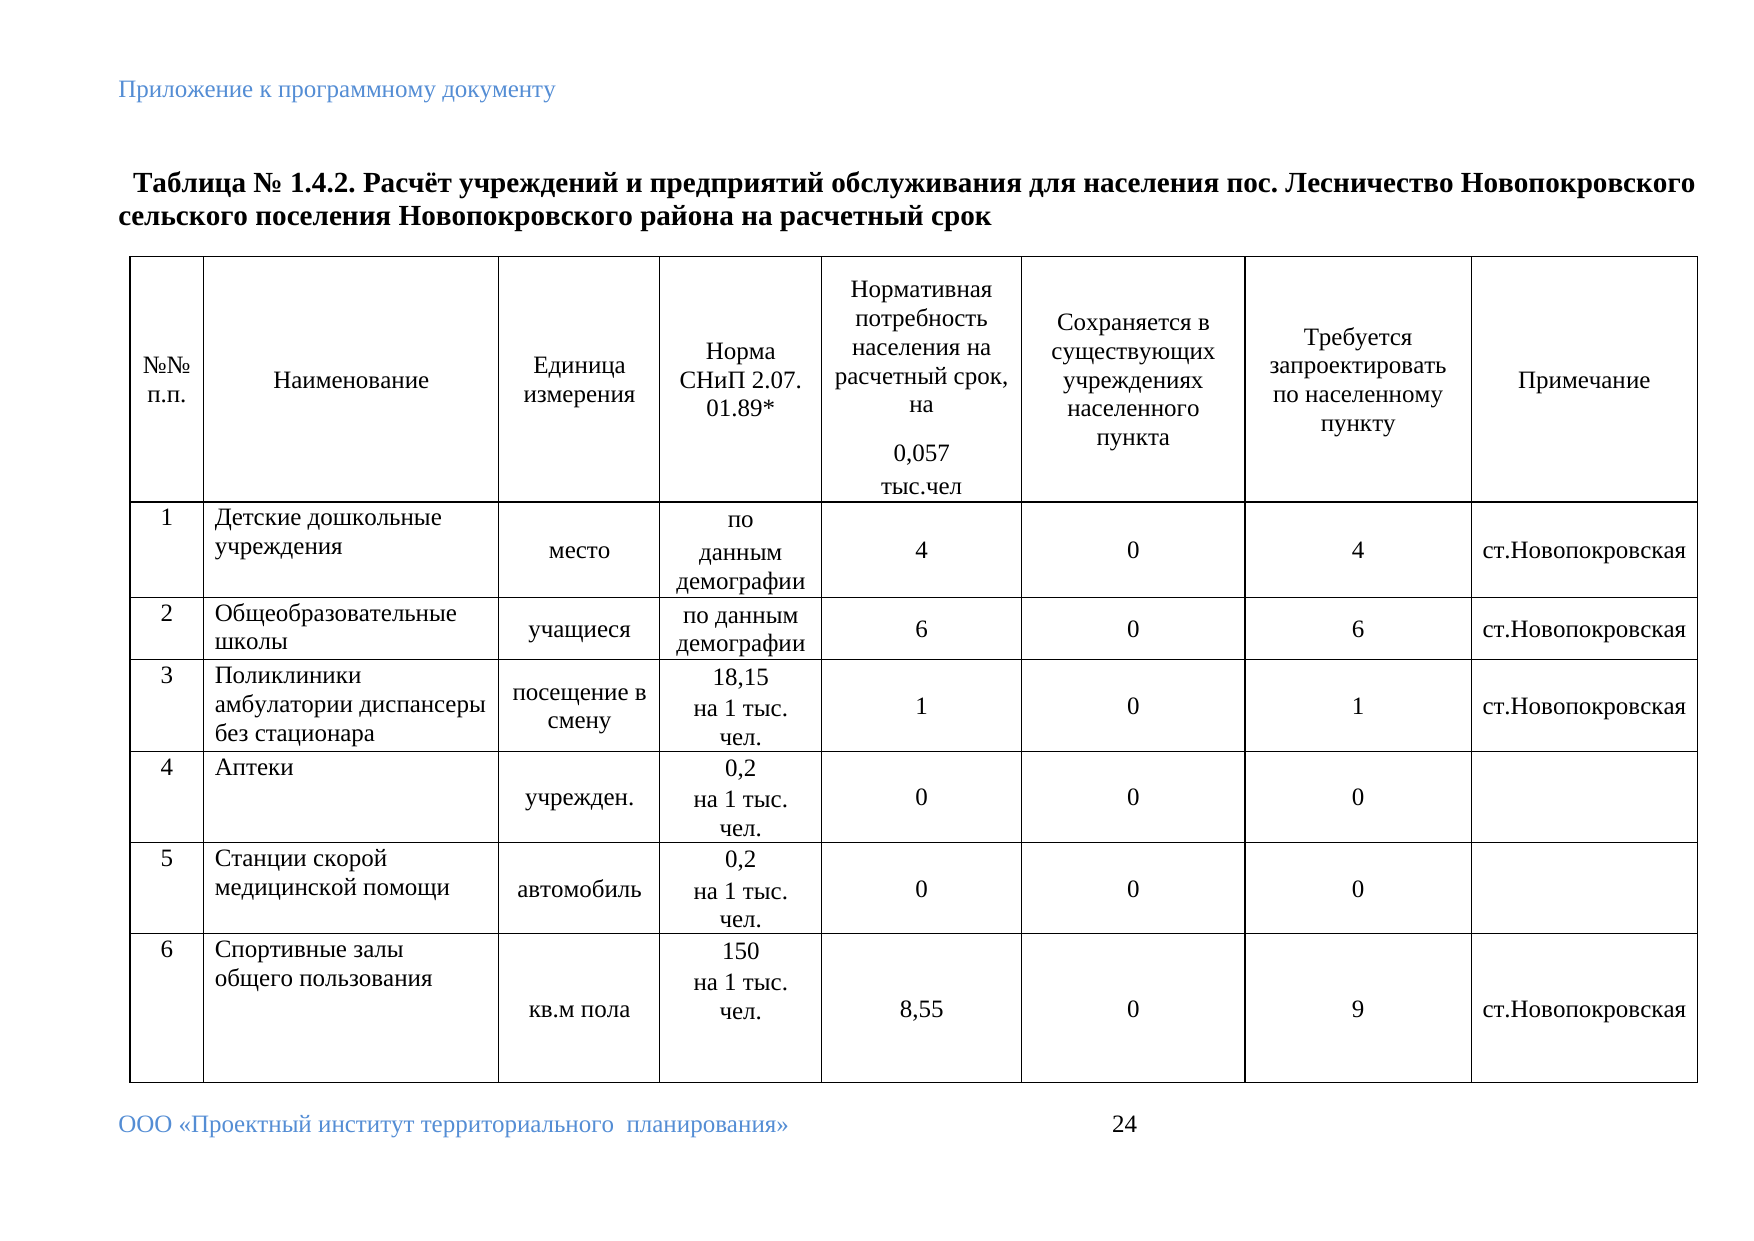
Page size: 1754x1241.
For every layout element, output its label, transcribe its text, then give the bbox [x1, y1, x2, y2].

table_cell автомобиль [499, 843, 659, 933]
table_cell [1472, 843, 1697, 933]
table_cell 1 [822, 660, 1021, 751]
table_cell кв.м пола [499, 934, 659, 1082]
table_cell 0 [822, 752, 1021, 842]
table_cell ст.Новопокровская [1472, 503, 1697, 597]
table_cell [131, 692, 203, 751]
table_header Наименование [204, 257, 498, 501]
table_cell ст.Новопокровская [1472, 934, 1697, 1082]
table_cell 0,2 [660, 843, 821, 875]
table_cell 8,55 [822, 934, 1021, 1082]
table_cell Станции скорой медицинской помощи [204, 843, 498, 933]
table_cell 0 [1022, 503, 1244, 597]
table_header Сохраняется в существующих учреждениях населенного пункта [1022, 257, 1244, 501]
table_cell [131, 966, 203, 1082]
table_cell 0,2 [660, 752, 821, 783]
table_header Единица измерения [499, 257, 659, 501]
table_cell тыс.чел [822, 469, 1021, 501]
table_header Требуется запроектировать по населенному пункту [1246, 257, 1471, 501]
table_header Норма СНиП 2.07. 01.89* [660, 257, 821, 501]
table_header №№ п.п. [131, 257, 203, 501]
table_cell ст.Новопокровская [1472, 598, 1697, 659]
table_cell 0 [1246, 752, 1471, 842]
table_cell 18,15 [660, 660, 821, 692]
table_cell 0,057 [822, 436, 1021, 468]
table_header Нормативная потребность населения на расчетный срок, на [822, 257, 1021, 436]
table_cell [131, 875, 203, 933]
table_cell 4 [822, 503, 1021, 597]
table_cell данным демографии [660, 534, 821, 597]
table_cell [131, 534, 203, 597]
table_cell 0 [822, 843, 1021, 933]
table_cell 0 [1022, 752, 1244, 842]
table_cell на 1 тыс. чел. [660, 966, 821, 1082]
table_cell посещение в смену [499, 660, 659, 751]
table_cell на 1 тыс. чел. [660, 875, 821, 933]
table_cell 9 [1246, 934, 1471, 1082]
table_cell 0 [1246, 843, 1471, 933]
table_cell Аптеки [204, 752, 498, 842]
table_cell ст.Новопокровская [1472, 660, 1697, 751]
table_cell 6 [131, 934, 203, 966]
table_cell 5 [131, 843, 203, 875]
table_cell 150 [660, 934, 821, 966]
table_cell на 1 тыс. чел. [660, 692, 821, 751]
table_cell 4 [131, 752, 203, 783]
table_cell учащиеся [499, 598, 659, 659]
table_cell на 1 тыс. чел. [660, 783, 821, 842]
table_cell 6 [1246, 598, 1471, 659]
table_cell 3 [131, 660, 203, 692]
table_cell Поликлиники амбулатории диспансеры без стационара [204, 660, 498, 751]
table_cell 0 [1022, 660, 1244, 751]
table_cell 1 [131, 503, 203, 534]
table_cell 0 [1022, 934, 1244, 1082]
table_cell место [499, 503, 659, 597]
table_cell Детские дошкольные учреждения [204, 503, 498, 597]
table_cell учрежден. [499, 752, 659, 842]
table_cell Спортивные залы общего пользования [204, 934, 498, 1082]
table_cell по данным демографии [660, 598, 821, 659]
table_header Примечание [1472, 257, 1697, 501]
table_cell [1472, 752, 1697, 842]
table_cell по [660, 503, 821, 534]
table_cell 1 [1246, 660, 1471, 751]
table_cell Общеобразовательные школы [204, 598, 498, 659]
table_cell [131, 783, 203, 842]
table_cell 6 [822, 598, 1021, 659]
table_cell 4 [1246, 503, 1471, 597]
table_cell 0 [1022, 598, 1244, 659]
text Таблица № 1.4.2. Расчёт учреждений и предприятий обслуживания для населения пос. Лесничество Новопокровского сельского поселения Новопокровского района на расчетный срок [118, 165, 1698, 232]
table_cell 2 [131, 598, 203, 659]
table_cell 0 [1022, 843, 1244, 933]
